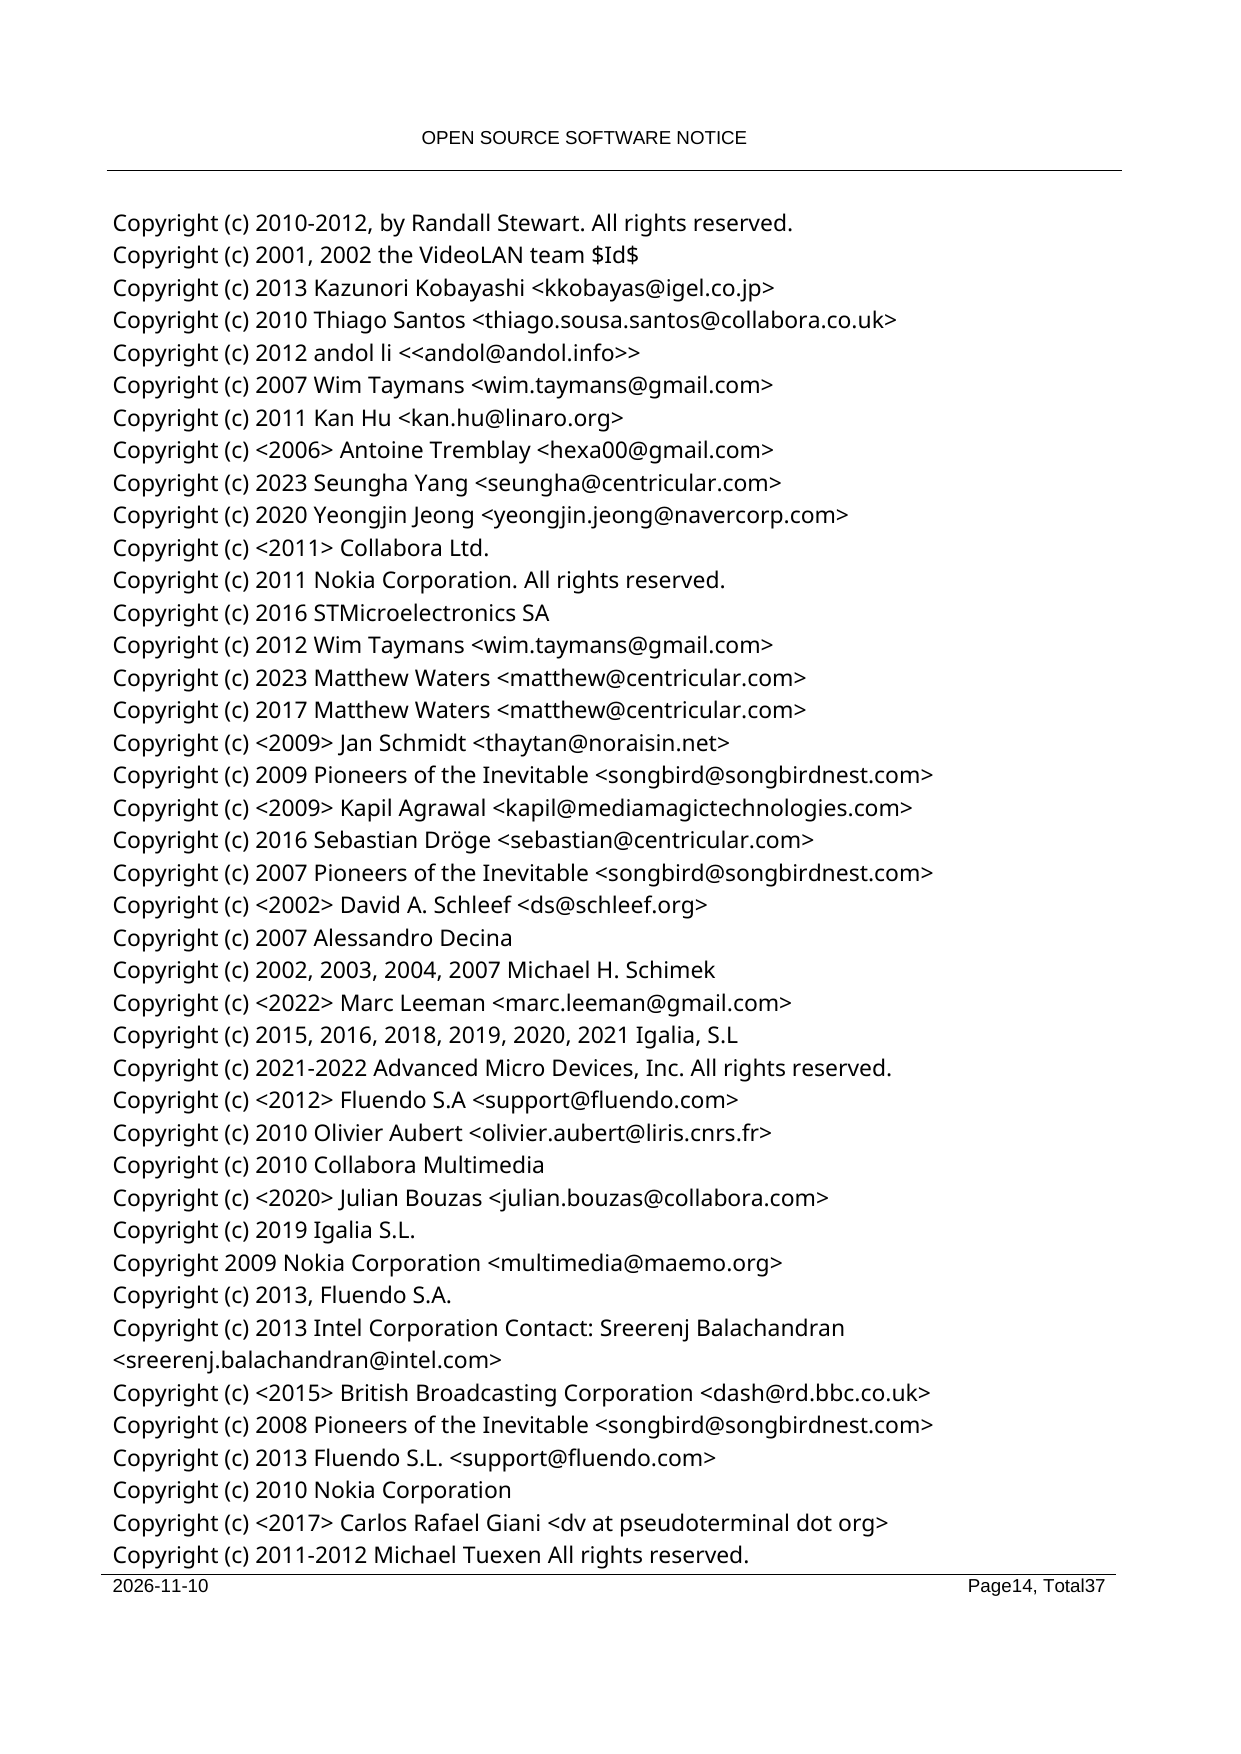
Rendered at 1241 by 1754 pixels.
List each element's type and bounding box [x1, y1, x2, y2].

text [112, 206, 1128, 1571]
